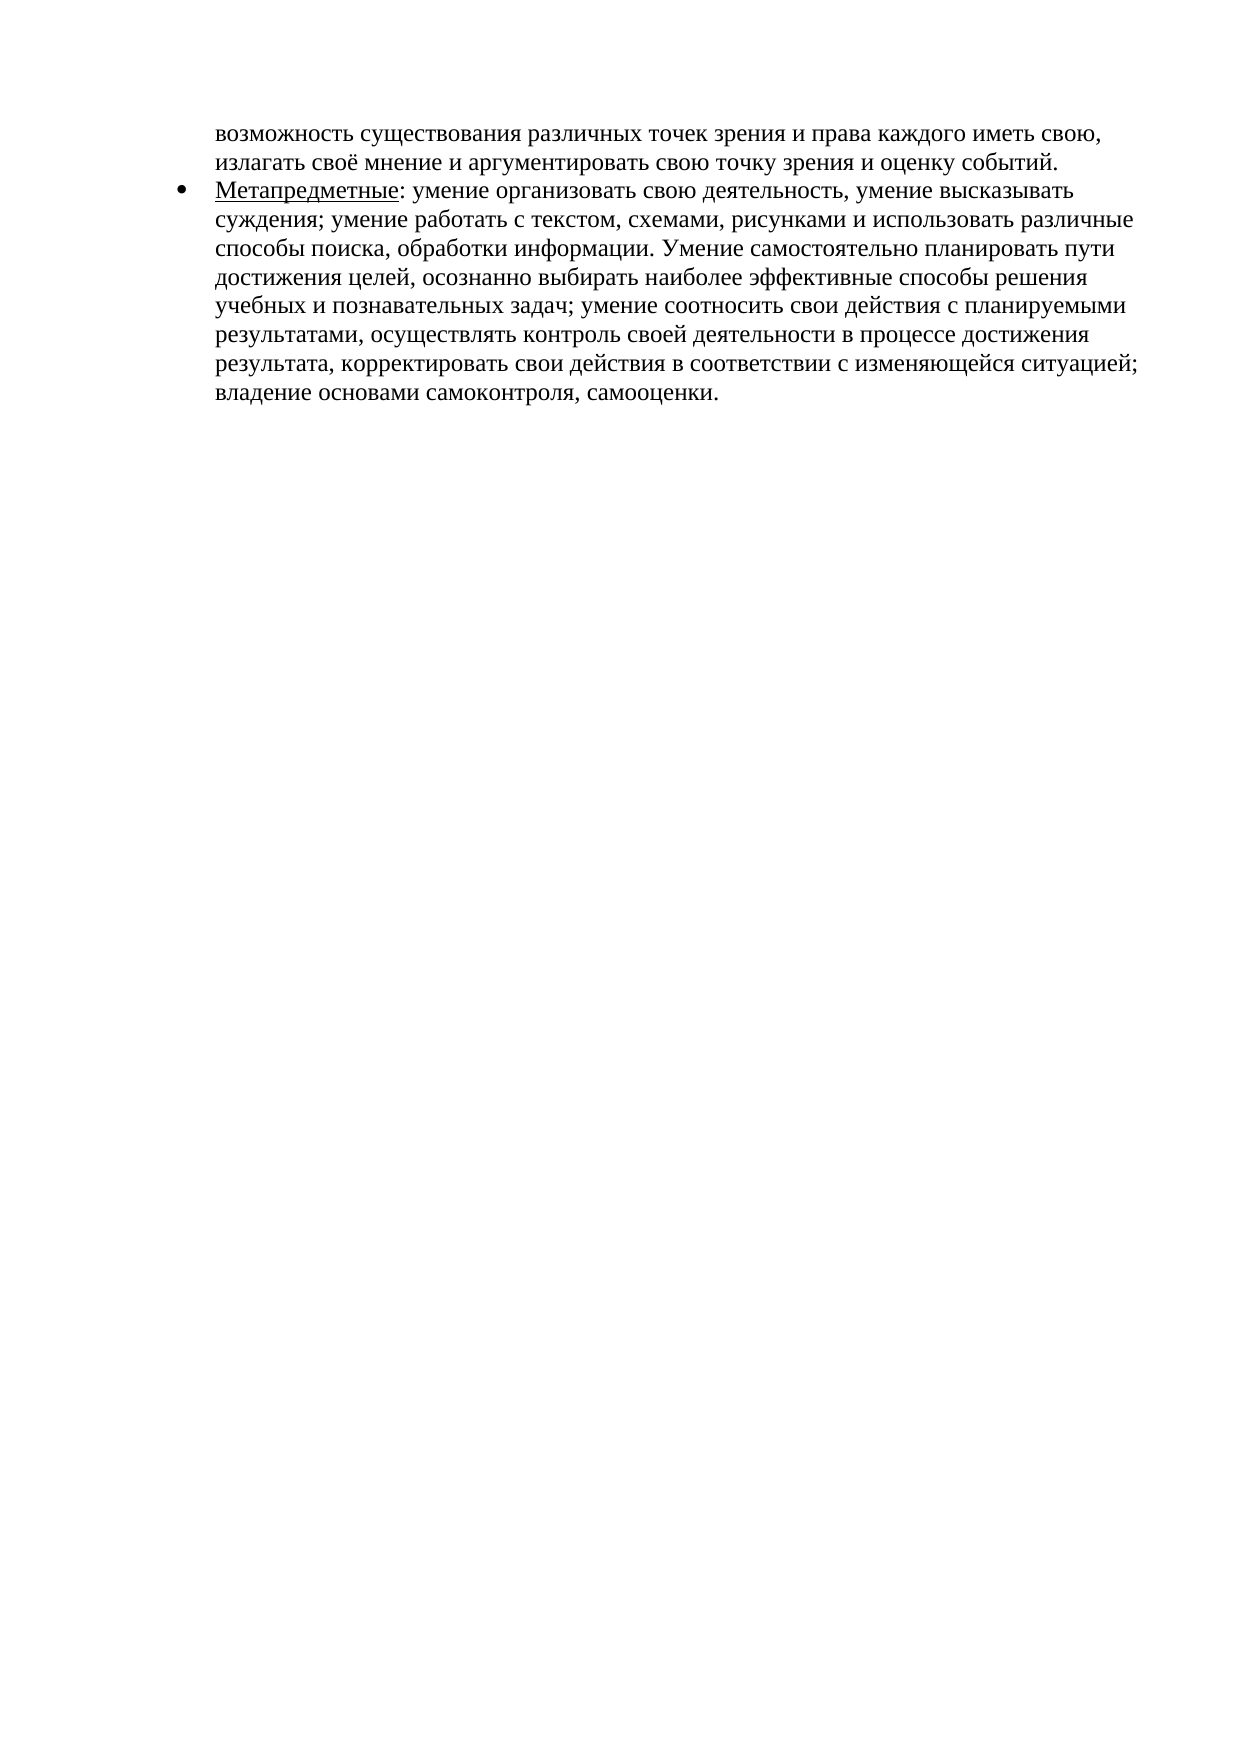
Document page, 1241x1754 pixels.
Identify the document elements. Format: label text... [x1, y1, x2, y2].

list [177, 118, 1152, 176]
list Метапредметные: умение организовать свою деятельность, умение высказывать суждения; умение работать с текстом, схемами, рисунками и использовать различные способы поиска, обработки информации. Умение самостоятельно планировать пути достижения целей, осознанно выбирать наиболее эффективные способы решения учебных и познавательных задач; умение соотносить свои действия с планируемыми результатами, осуществлять контроль своей деятельности в процессе достижения результата, корректировать свои действия в соответствии с изменяющейся ситуацией; владение основами самоконтроля, самооценки. [177, 176, 1152, 406]
